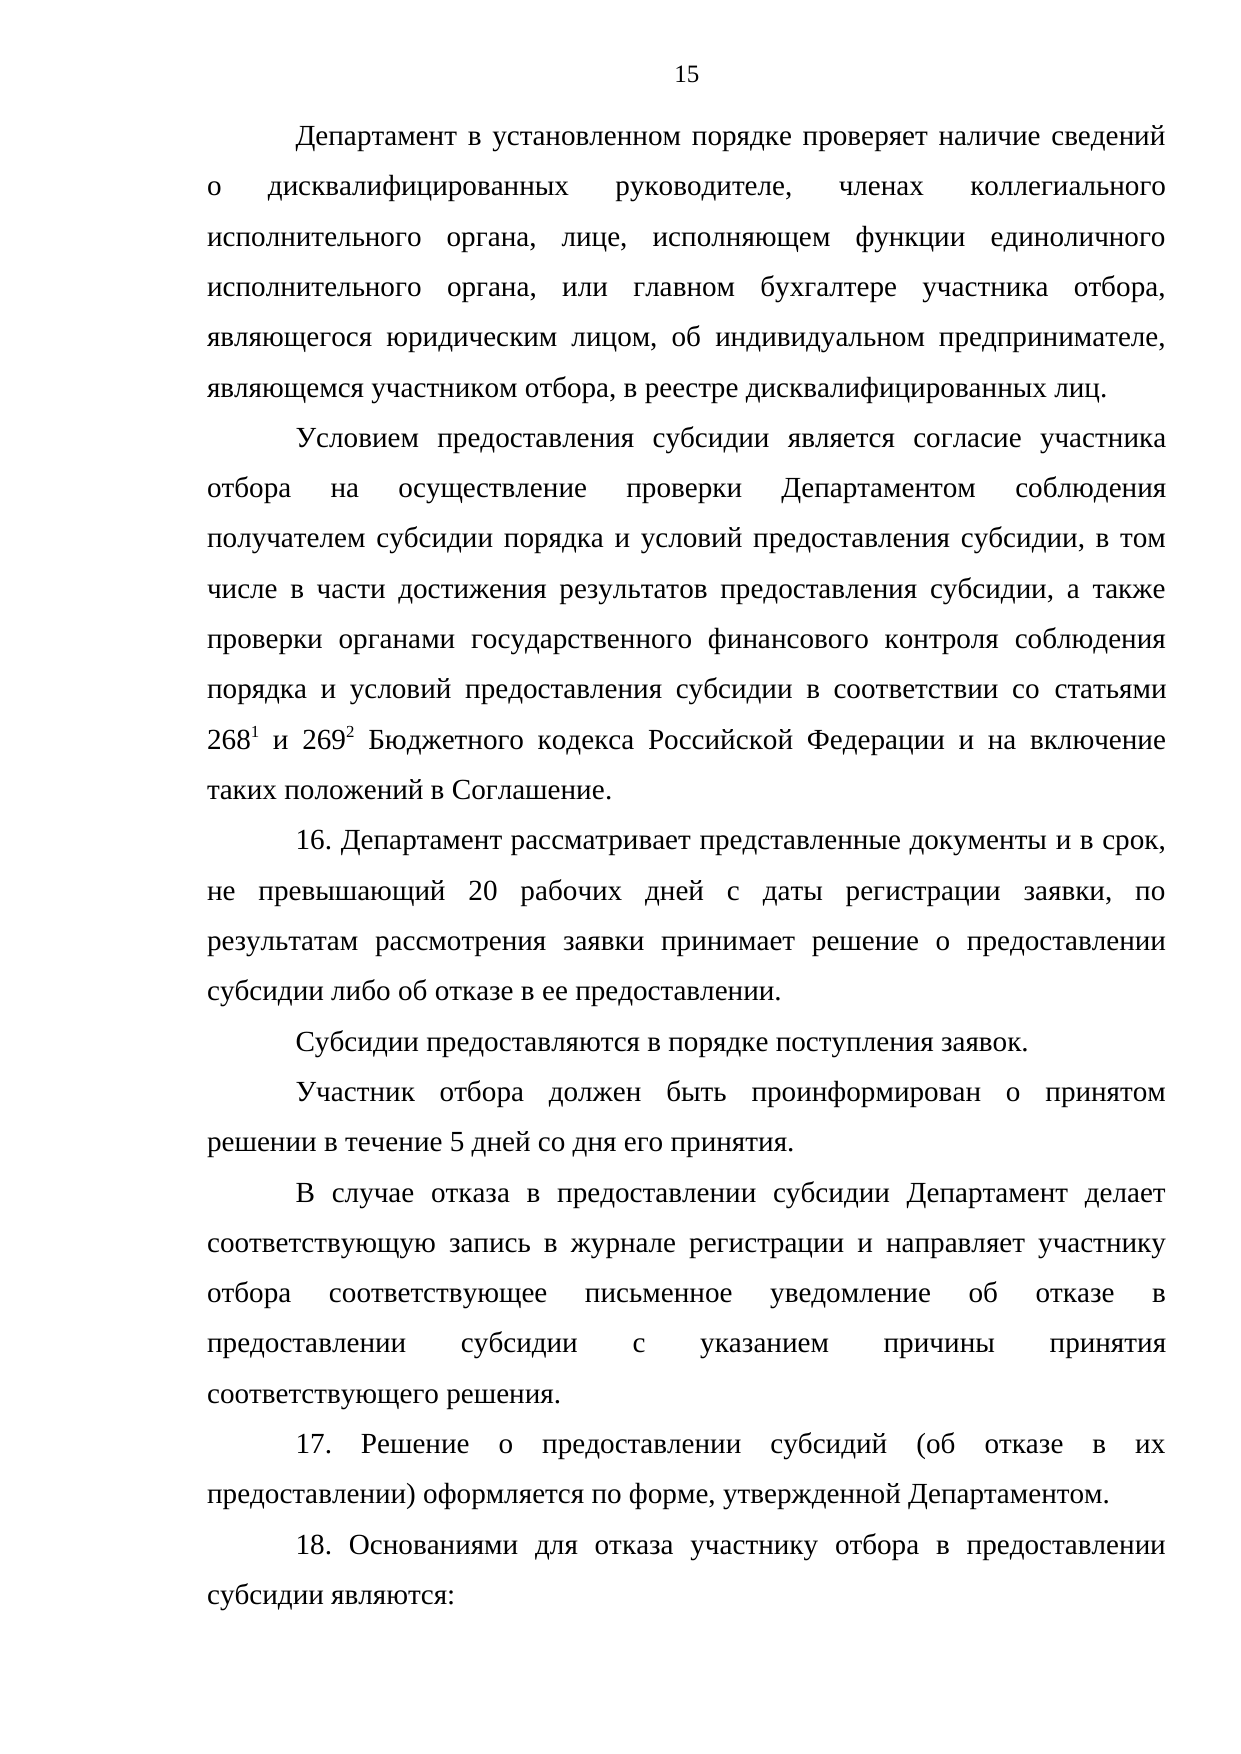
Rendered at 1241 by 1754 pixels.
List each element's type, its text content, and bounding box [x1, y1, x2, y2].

text 17. Решение о предоставлении субсидий (об отказе в их предоставлении) оформляется по форме, утвержденной Департаментом. [207, 1426, 1167, 1510]
text В случае отказа в предоставлении субсидии Департамент делает соответствующую запись в журнале регистрации и направляет участнику отбора соответствующее письменное уведомление об отказе в предоставлении субсидии с указанием причины принятия соответствующего решения. [207, 1175, 1167, 1409]
text 16. Департамент рассматривает представленные документы и в срок, не превышающий 20 рабочих дней с даты регистрации заявки, по результатам рассмотрения заявки принимает решение о предоставлении субсидии либо об отказе в ее предоставлении. [207, 822, 1167, 1007]
text 18. Основаниями для отказа участнику отбора в предоставлении субсидии являются: [207, 1527, 1167, 1611]
text Департамент в установленном порядке проверяет наличие сведений о дисквалифицированных руководителе, членах коллегиального исполнительного органа, лице, исполняющем функции единоличного исполнительного органа, или главном бухгалтере участника отбора, являющегося юридическим лицом, об индивидуальном предпринимателе, являющемся участником отбора, в реестре дисквалифицированных лиц. [207, 118, 1167, 403]
text Участник отбора должен быть проинформирован о принятом решении в течение 5 дней со дня его принятия. [207, 1074, 1167, 1158]
text Субсидии предоставляются в порядке поступления заявок. [207, 1024, 1167, 1057]
text Условием предоставления субсидии является согласие участника отбора на осуществление проверки Департаментом соблюдения получателем субсидии порядка и условий предоставления субсидии, в том числе в части достижения результатов предоставления субсидии, а также проверки органами государственного финансового контроля соблюдения порядка и условий предоставления субсидии в соответствии со статьями 2681 и 2692 Бюджетного кодекса Российской Федерации и на включение таких положений в Соглашение. [207, 420, 1167, 806]
